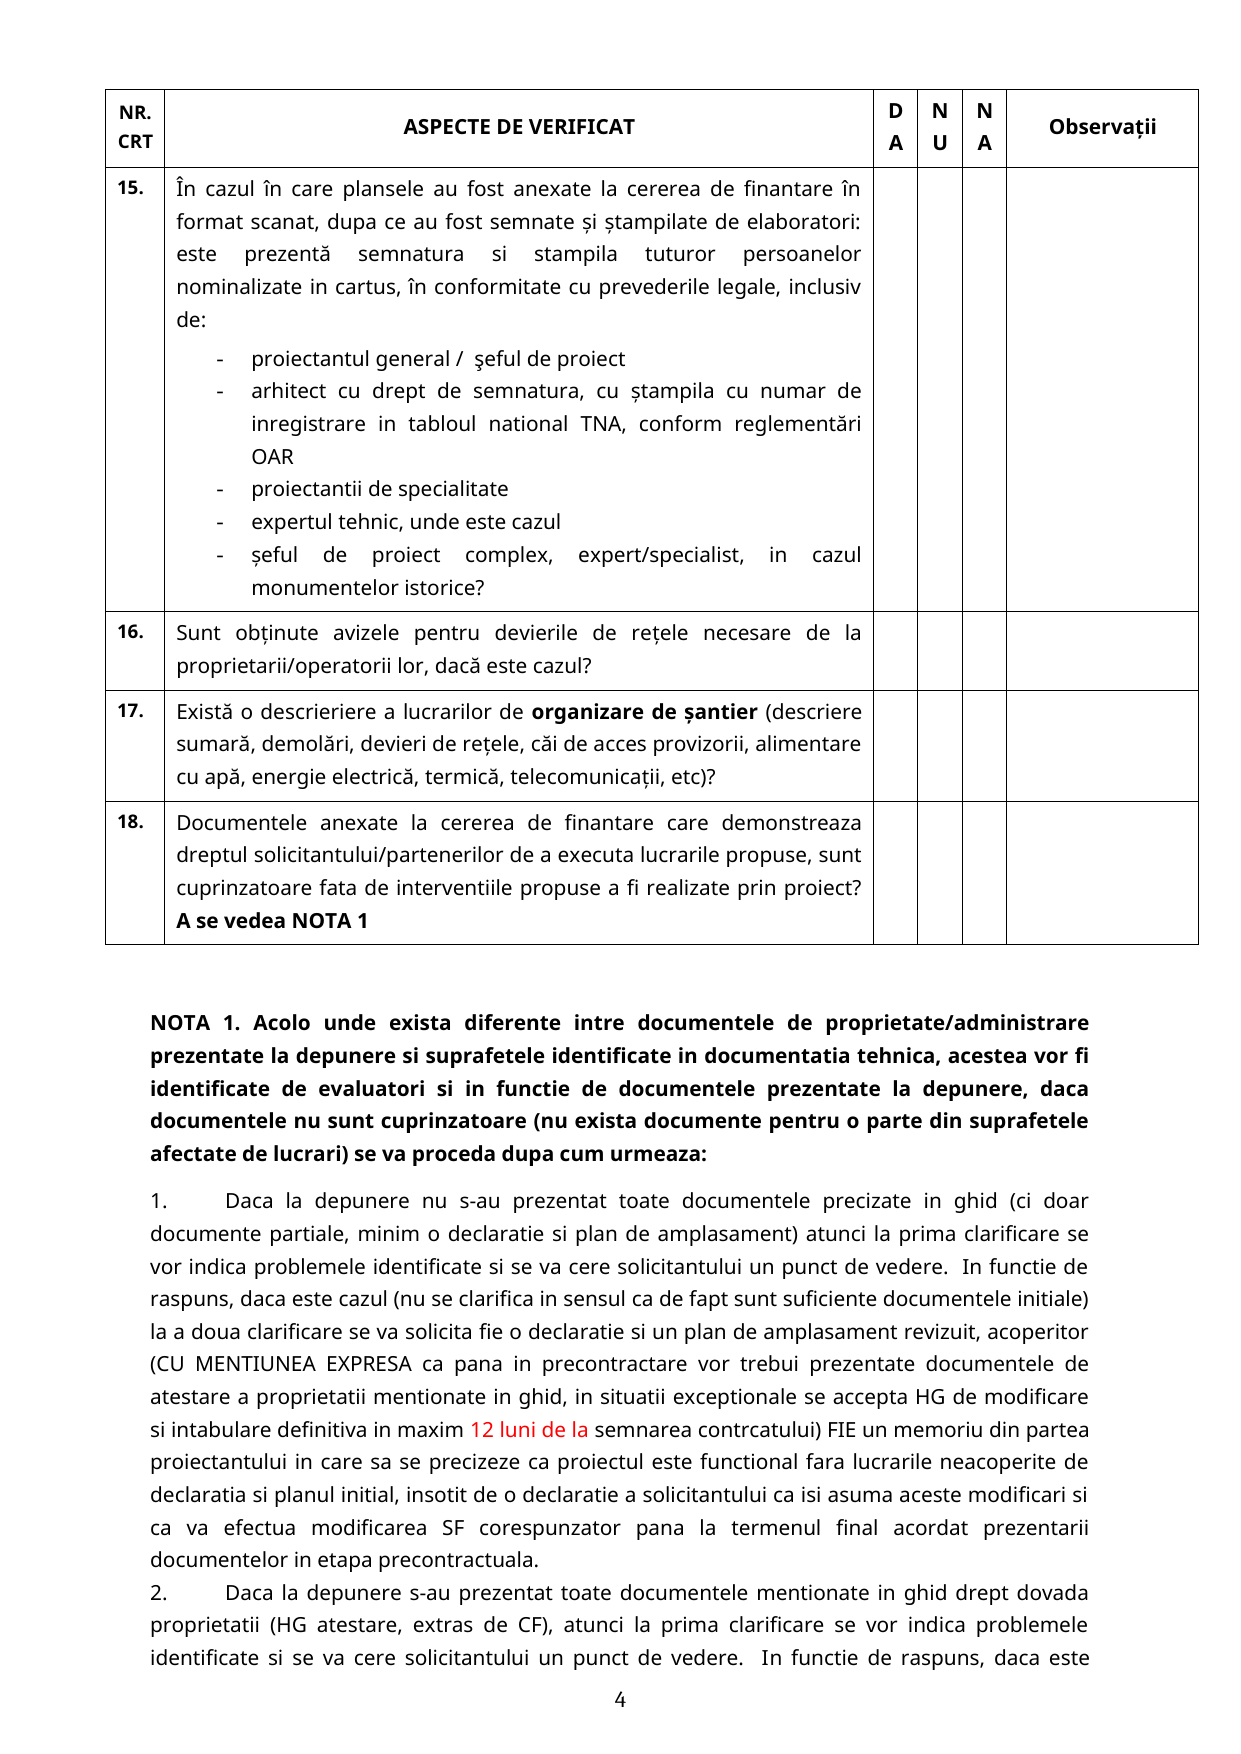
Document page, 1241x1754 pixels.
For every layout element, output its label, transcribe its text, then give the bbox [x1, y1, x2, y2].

table_cell [1007, 691, 1198, 801]
table_cell [963, 612, 1006, 690]
table_cell [1007, 612, 1198, 690]
table_cell Documentele anexate la cererea de finantare care demonstreaza dreptul solicitantului/partenerilor de a executa lucrarile propuse, sunt cuprinzatoare fata de interventiile propuse a fi realizate prin proiect? A se vedea NOTA 1 [165, 802, 873, 944]
table_header ASPECTE DE VERIFICAT [165, 90, 873, 167]
table_header NA [963, 90, 1006, 167]
table_header NR. CRT [106, 90, 164, 167]
table_cell [918, 612, 962, 690]
list Daca la depunere nu s-au prezentat toate documentele precizate in ghid (ci doar documente partiale, minim o declaratie si plan de amplasament) atunci la prima clarificare se vor indica problemele identificate si se va cere solicitantului un punct de vedere. In functie de raspuns, daca este cazul (nu se clarifica in sensul ca de fapt sunt suficiente documentele initiale) la a doua clarificare se va solicita fie o declaratie si un plan de amplasament revizuit, acoperitor (CU MENTIUNEA EXPRESA ca pana in precontractare vor trebui prezentate documentele de atestare a proprietatii mentionate in ghid, in situatii exceptionale se accepta HG de modificare si intabulare definitiva in maxim 12 luni de la semnarea contrcatului) FIE un memoriu din partea proiectantului in care sa se precizeze ca proiectul este functional fara lucrarile neacoperite de declaratia si planul initial, insotit de o declaratie a solicitantului ca isi asuma aceste modificari si ca va efectua modificarea SF corespunzator pana la termenul final acordat prezentarii documentelor in etapa precontractuala. [150, 1187, 1090, 1574]
table_cell [106, 168, 164, 611]
table_cell [918, 802, 962, 944]
table_cell [106, 802, 164, 944]
table_cell [874, 802, 917, 944]
table_cell Sunt obținute avizele pentru devierile de rețele necesare de la proprietarii/operatorii lor, dacă este cazul? [165, 612, 873, 690]
table_cell [918, 691, 962, 801]
table_cell Există o descrieriere a lucrarilor de organizare de şantier (descriere sumară, demolări, devieri de rețele, căi de acces provizorii, alimentare cu apă, energie electrică, termică, telecomunicații, etc)? [165, 691, 873, 801]
table_header NU [918, 90, 962, 167]
table_cell [963, 691, 1006, 801]
table_cell [106, 612, 164, 690]
table_header Observaţii [1007, 90, 1198, 167]
table_cell [106, 691, 164, 801]
table_cell În cazul în care plansele au fost anexate la cererea de finantare în format scanat, dupa ce au fost semnate și ștampilate de elaboratori: este prezentă semnatura si stampila tuturor persoanelor nominalizate in cartus, în conformitate cu prevederile legale, inclusiv de: proiectantul general / şeful de proiect arhitect cu drept de semnatura, cu ștampila cu numar de inregistrare in tabloul national TNA, conform reglementări OAR proiectantii de specialitate expertul tehnic, unde este cazul șeful de proiect complex, expert/specialist, in cazul monumentelor istorice? [165, 168, 873, 611]
table_cell [963, 802, 1006, 944]
table_cell [874, 691, 917, 801]
table_cell [874, 168, 917, 611]
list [150, 1578, 1090, 1671]
table_cell [918, 168, 962, 611]
table_cell [963, 168, 1006, 611]
table_cell [1007, 168, 1198, 611]
table_header DA [874, 90, 917, 167]
table_cell [874, 612, 917, 690]
table_cell [1007, 802, 1198, 944]
text NOTA 1. Acolo unde exista diferente intre documentele de proprietate/administrare prezentate la depunere si suprafetele identificate in documentatia tehnica, acestea vor fi identificate de evaluatori si in functie de documentele prezentate la depunere, daca documentele nu sunt cuprinzatoare (nu exista documente pentru o parte din suprafetele afectate de lucrari) se va proceda dupa cum urmeaza: [150, 1008, 1090, 1167]
